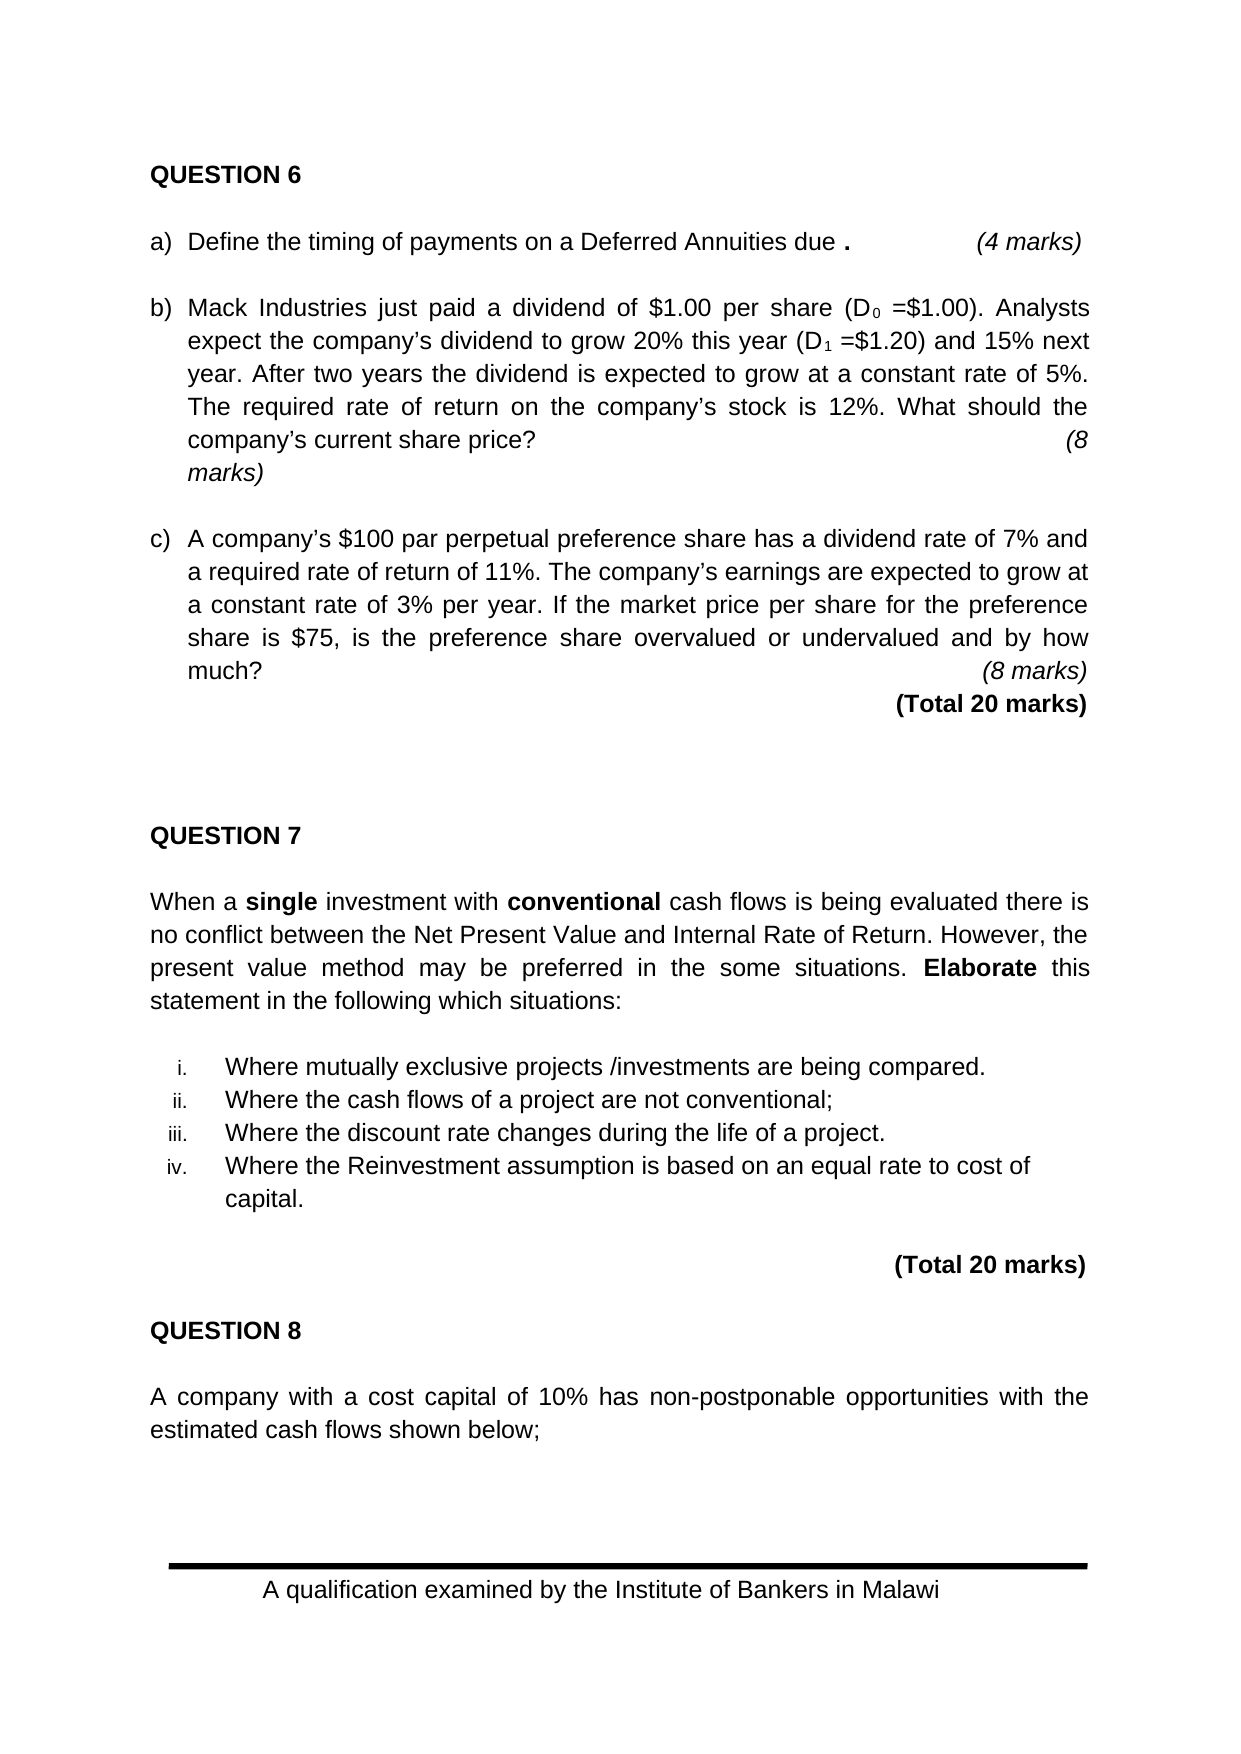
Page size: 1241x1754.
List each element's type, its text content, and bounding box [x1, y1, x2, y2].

list Where mutually exclusive projects /investments are being compared. [187, 1052, 1090, 1081]
list Where the discount rate changes during the life of a project. [187, 1118, 1090, 1147]
text When a single investment with conventional cash flows is being evaluated there is no conflict between the Net Present Value and Internal Rate of Return. However, the present value method may be preferred in the some situations. Elaborate this statement in the following which situations: [150, 887, 1090, 1015]
text QUESTION 8 [150, 1316, 1090, 1345]
text (Total 20 marks) [150, 689, 1090, 718]
list Where the cash flows of a project are not conventional; [187, 1085, 1090, 1114]
text A company with a cost capital of 10% has non-postponable opportunities with the estimated cash flows shown below; [150, 1382, 1090, 1444]
text QUESTION 6 [150, 161, 1090, 189]
list A company’s $100 par perpetual preference share has a dividend rate of 7% and a required rate of return of 11%. The company’s earnings are expected to grow at a constant rate of 3% per year. If the market price per share for the preference share is $75, is the preference share overvalued or undervalued and by how much? (8 marks) [150, 524, 1090, 684]
list Mack Industries just paid a dividend of $1.00 per share (D0 =$1.00). Analysts expect the company’s dividend to grow 20% this year (D1 =$1.20) and 15% next year. After two years the dividend is expected to grow at a constant rate of 5%. The required rate of return on the company’s stock is 12%. What should the company’s current share price? (8 marks) [150, 293, 1090, 486]
list Define the timing of payments on a Deferred Annuities due . (4 marks) [150, 227, 1090, 255]
text QUESTION 7 [150, 821, 1090, 850]
text (Total 20 marks) [750, 1250, 1090, 1279]
list Where the Reinvestment assumption is based on an equal rate to cost of capital. [187, 1151, 1090, 1213]
